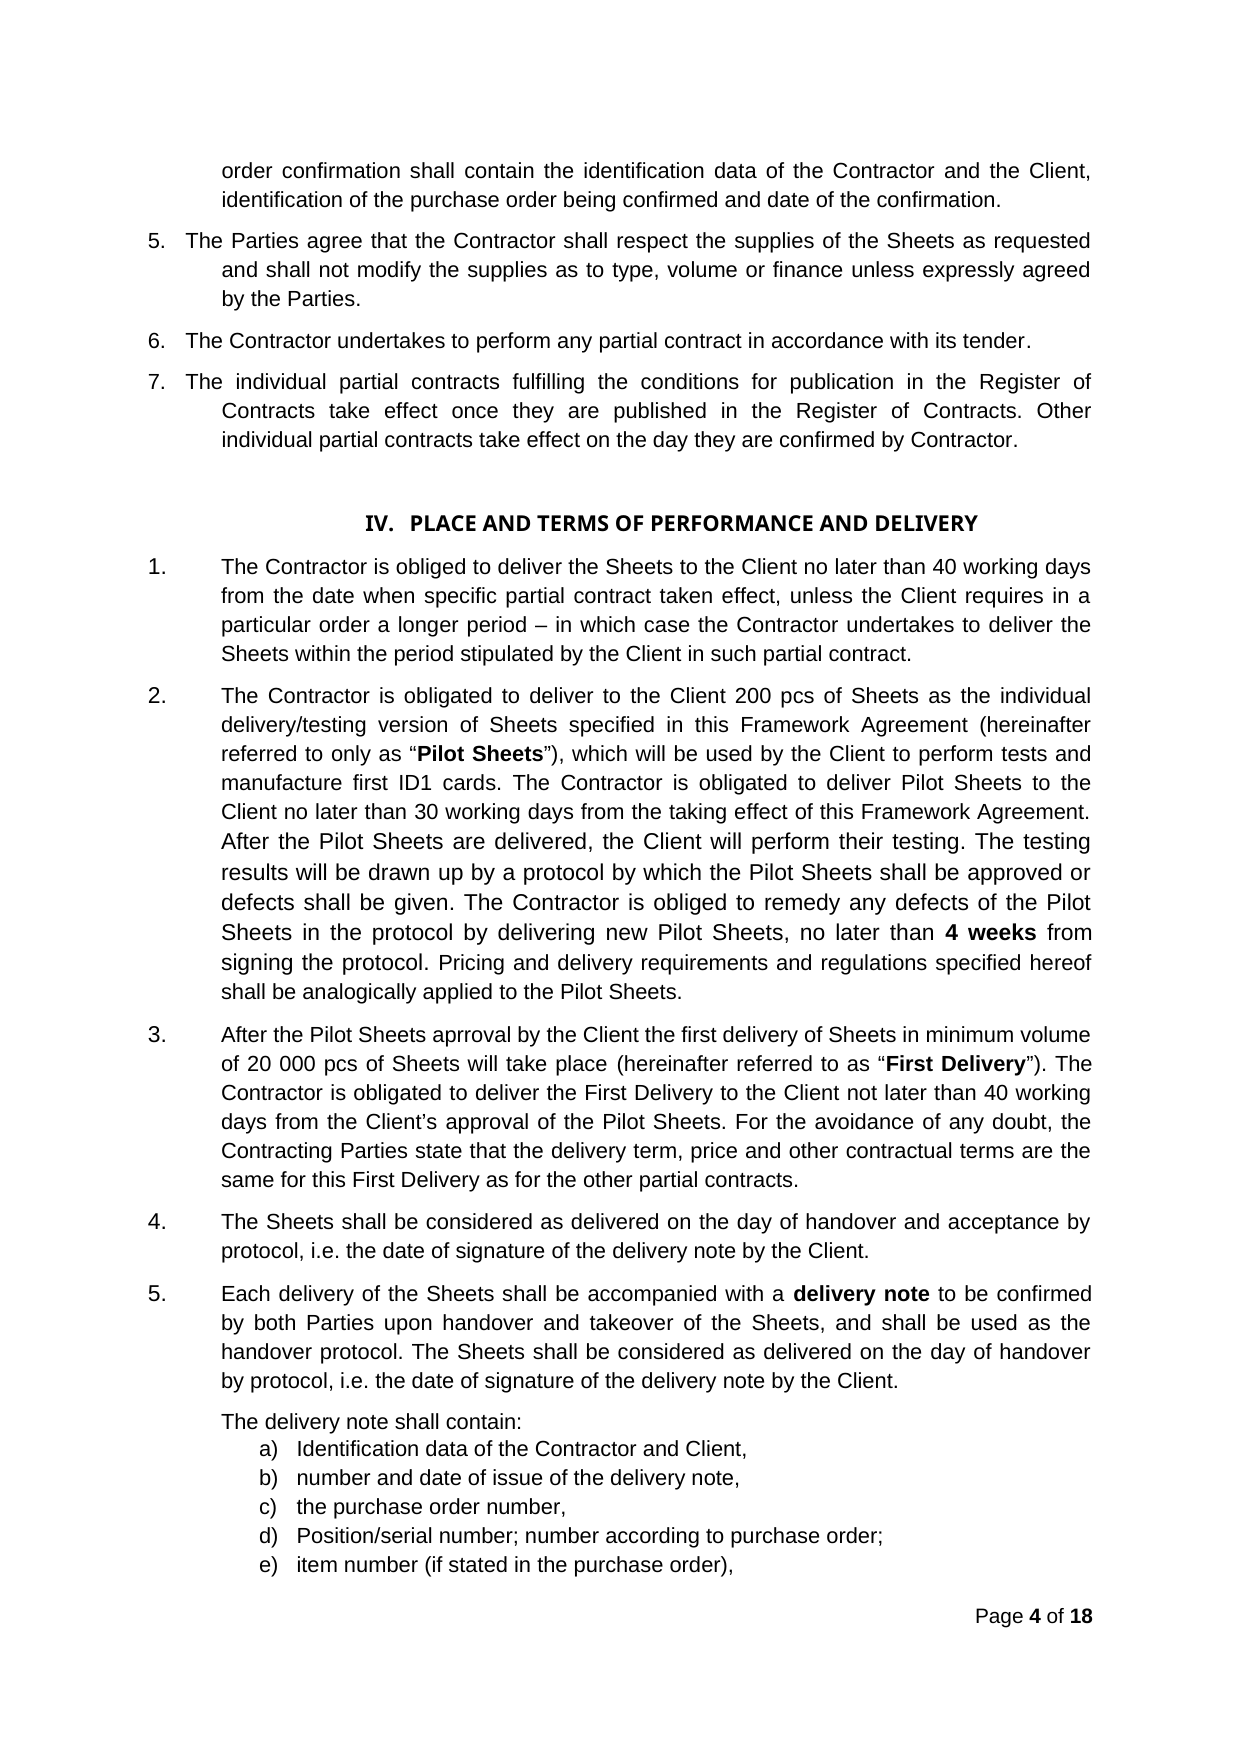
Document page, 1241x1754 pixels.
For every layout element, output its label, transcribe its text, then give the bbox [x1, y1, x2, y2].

list The Sheets shall be considered as delivered on the day of handover and acceptance by protocol, i.e. the date of signature of the delivery note by the Client. [148, 1208, 1093, 1263]
list Position/serial number; number according to purchase order; [259, 1523, 1093, 1548]
list number and date of issue of the delivery note, [259, 1465, 1093, 1490]
list The Contractor is obligated to deliver to the Client 200 pcs of Sheets as the individual delivery/testing version of Sheets specified in this Framework Agreement (hereinafter referred to only as “Pilot Sheets”), which will be used by the Client to perform tests and manufacture first ID1 cards. The Contractor is obligated to deliver Pilot Sheets to the Client no later than 30 working days from the taking effect of this Framework Agreement. After the Pilot Sheets are delivered, the Client will perform their testing. The testing results will be drawn up by a protocol by which the Pilot Sheets shall be approved or defects shall be given. The Contractor is obliged to remedy any defects of the Pilot Sheets in the protocol by delivering new Pilot Sheets, no later than 4 weeks from signing the protocol. Pricing and delivery requirements and regulations specified hereof shall be analogically applied to the Pilot Sheets. [148, 682, 1093, 1004]
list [148, 158, 1093, 212]
text The delivery note shall contain: [221, 1409, 1093, 1434]
list The Contractor is obliged to deliver the Sheets to the Client no later than 40 working days from the date when specific partial contract taken effect, unless the Client requires in a particular order a longer period – in which case the Contractor undertakes to deliver the Sheets within the period stipulated by the Client in such partial contract. [148, 553, 1093, 666]
list The individual partial contracts fulfilling the conditions for publication in the Register of Contracts take effect once they are published in the Register of Contracts. Other individual partial contracts take effect on the day they are confirmed by Contractor. [148, 369, 1093, 452]
list Identification data of the Contractor and Client, [259, 1436, 1093, 1461]
list Each delivery of the Sheets shall be accompanied with a delivery note to be confirmed by both Parties upon handover and takeover of the Sheets, and shall be used as the handover protocol. The Sheets shall be considered as delivered on the day of handover by protocol, i.e. the date of signature of the delivery note by the Client. [148, 1279, 1093, 1393]
list After the Pilot Sheets aprroval by the Client the first delivery of Sheets in minimum volume of 20 000 pcs of Sheets will take place (hereinafter referred to as “First Delivery”). The Contractor is obligated to deliver the First Delivery to the Client not later than 40 working days from the Client’s approval of the Pilot Sheets. For the avoidance of any doubt, the Contracting Parties state that the delivery term, price and other contractual terms are the same for this First Delivery as for the other partial contracts. [148, 1021, 1093, 1192]
list The Parties agree that the Contractor shall respect the supplies of the Sheets as requested and shall not modify the supplies as to type, volume or finance unless expressly agreed by the Parties. [148, 228, 1093, 311]
text IV. PLACE AND TERMS OF PERFORMANCE AND DELIVERY [251, 508, 1093, 538]
list The Contractor undertakes to perform any partial contract in accordance with its tender. [148, 328, 1093, 353]
list item number (if stated in the purchase order), [259, 1552, 1093, 1577]
list the purchase order number, [259, 1494, 1093, 1519]
